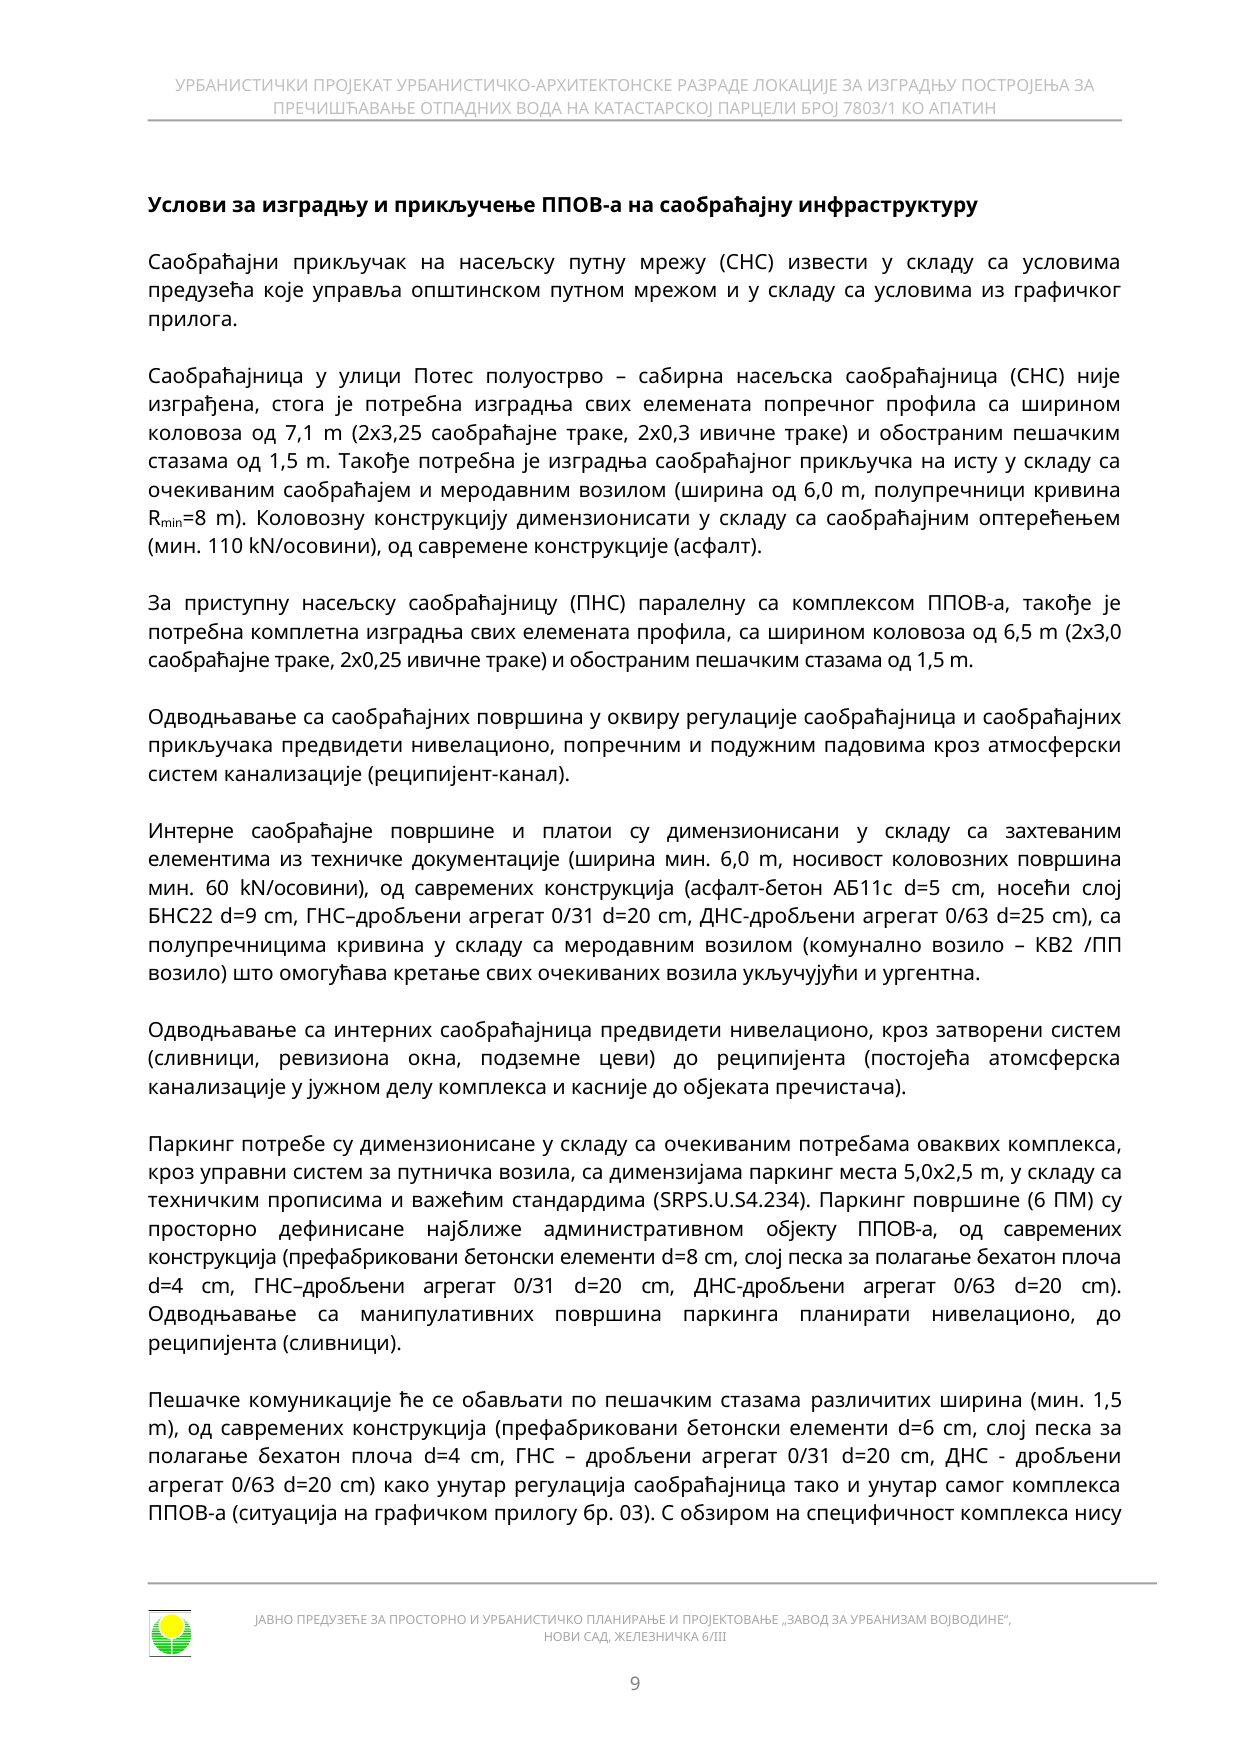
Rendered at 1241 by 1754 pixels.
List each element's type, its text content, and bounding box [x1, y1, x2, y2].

text Одводњавање са интерних саобраћајница предвидети нивелационо, кроз затворени систем (сливници, ревизиона окна, подземне цеви) до реципијента (постојећа атомсферска канализације у јужном делу комплекса и касније до објеката пречистача). [148, 1015, 1122, 1100]
text Одводњавање са саобраћајних површина у оквиру регулације саобраћајница и саобраћајних прикључака предвидети нивелационо, попречним и подужним падовима кроз атмосферски систем канализације (реципијент-канал). [148, 702, 1122, 787]
text За приступну насељску саобраћајницу (ПНС) паралелну са комплексом ППОВ-а, такође је потребна комплетна изградња свих елемената профила, са ширином коловоза од 6,5 m (2х3,0 саобраћајне траке, 2х0,25 ивичне траке) и обостраним пешачким стазама од 1,5 m. [148, 588, 1122, 674]
text Паркинг потребе су димензионисане у складу са очекиваним потребама оваквих комплекса, кроз управни систем за путничка возила, са димензијама паркинг места 5,0х2,5 m, у складу са техничким прописима и важећим стандардима (SRPS.U.S4.234). Паркинг површине (6 ПМ) су просторно дефинисане најближе административном објекту ППОВ-а, од савремених конструкција (префабриковани бетонски елементи d=8 cm, слој песка за полагање бехатон плоча d=4 cm, ГНС–дробљени агрегат 0/31 d=20 cm, ДНС-дробљени агрегат 0/63 d=20 cm). Одводњавање са манипулативних површина паркинга планирати нивелационо, до реципијента (сливници). [148, 1129, 1122, 1356]
text Саобраћајни прикључак на насељску путну мрежу (СНС) извести у складу са условима предузећа које управља општинском путном мрежом и у складу са условима из графичког прилога. [148, 247, 1122, 332]
text Интерне саобраћајне површине и платои су димензионисани у складу са захтеваним елементима из техничке докумeнтације (ширина мин. 6,0 m, носивост коловозних површина мин. 60 kN/осовини), од савремених конструкција (асфалт-бетон АБ11с d=5 cm, носећи слој БНС22 d=9 cm, ГНС–дробљени агрегат 0/31 d=20 cm, ДНС-дробљени агрегат 0/63 d=25 cm), са полупречницима кривина у складу са меродавним возилом (комунално возило – КВ2 /ПП возило) што омогућава кретање свих очекиваних возила укључујући и ургентна. [148, 816, 1122, 987]
picture [147, 1610, 191, 1654]
text Услови за изградњу и прикључење ППОВ-а на саобраћајну инфраструктуру [148, 190, 1122, 219]
text Саобраћајница у улици Потес полуострво – сабирна насељска саобраћајница (СНС) није изграђена, стога је потребна изградња свих елемената попречног профила са ширином коловоза од 7,1 m (2х3,25 саобраћајне траке, 2х0,3 ивичне траке) и обостраним пешачким стазама од 1,5 m. Такође потребна је изградња саобраћајног прикључка на исту у складу са очекиваним саобраћајем и меродавним возилом (ширина од 6,0 m, полупречници кривина Rmin=8 m). Коловозну конструкцију димензионисати у складу са саобраћајним оптерећењем (мин. 110 kN/осовини), од савремене конструкције (асфалт). [148, 361, 1122, 560]
